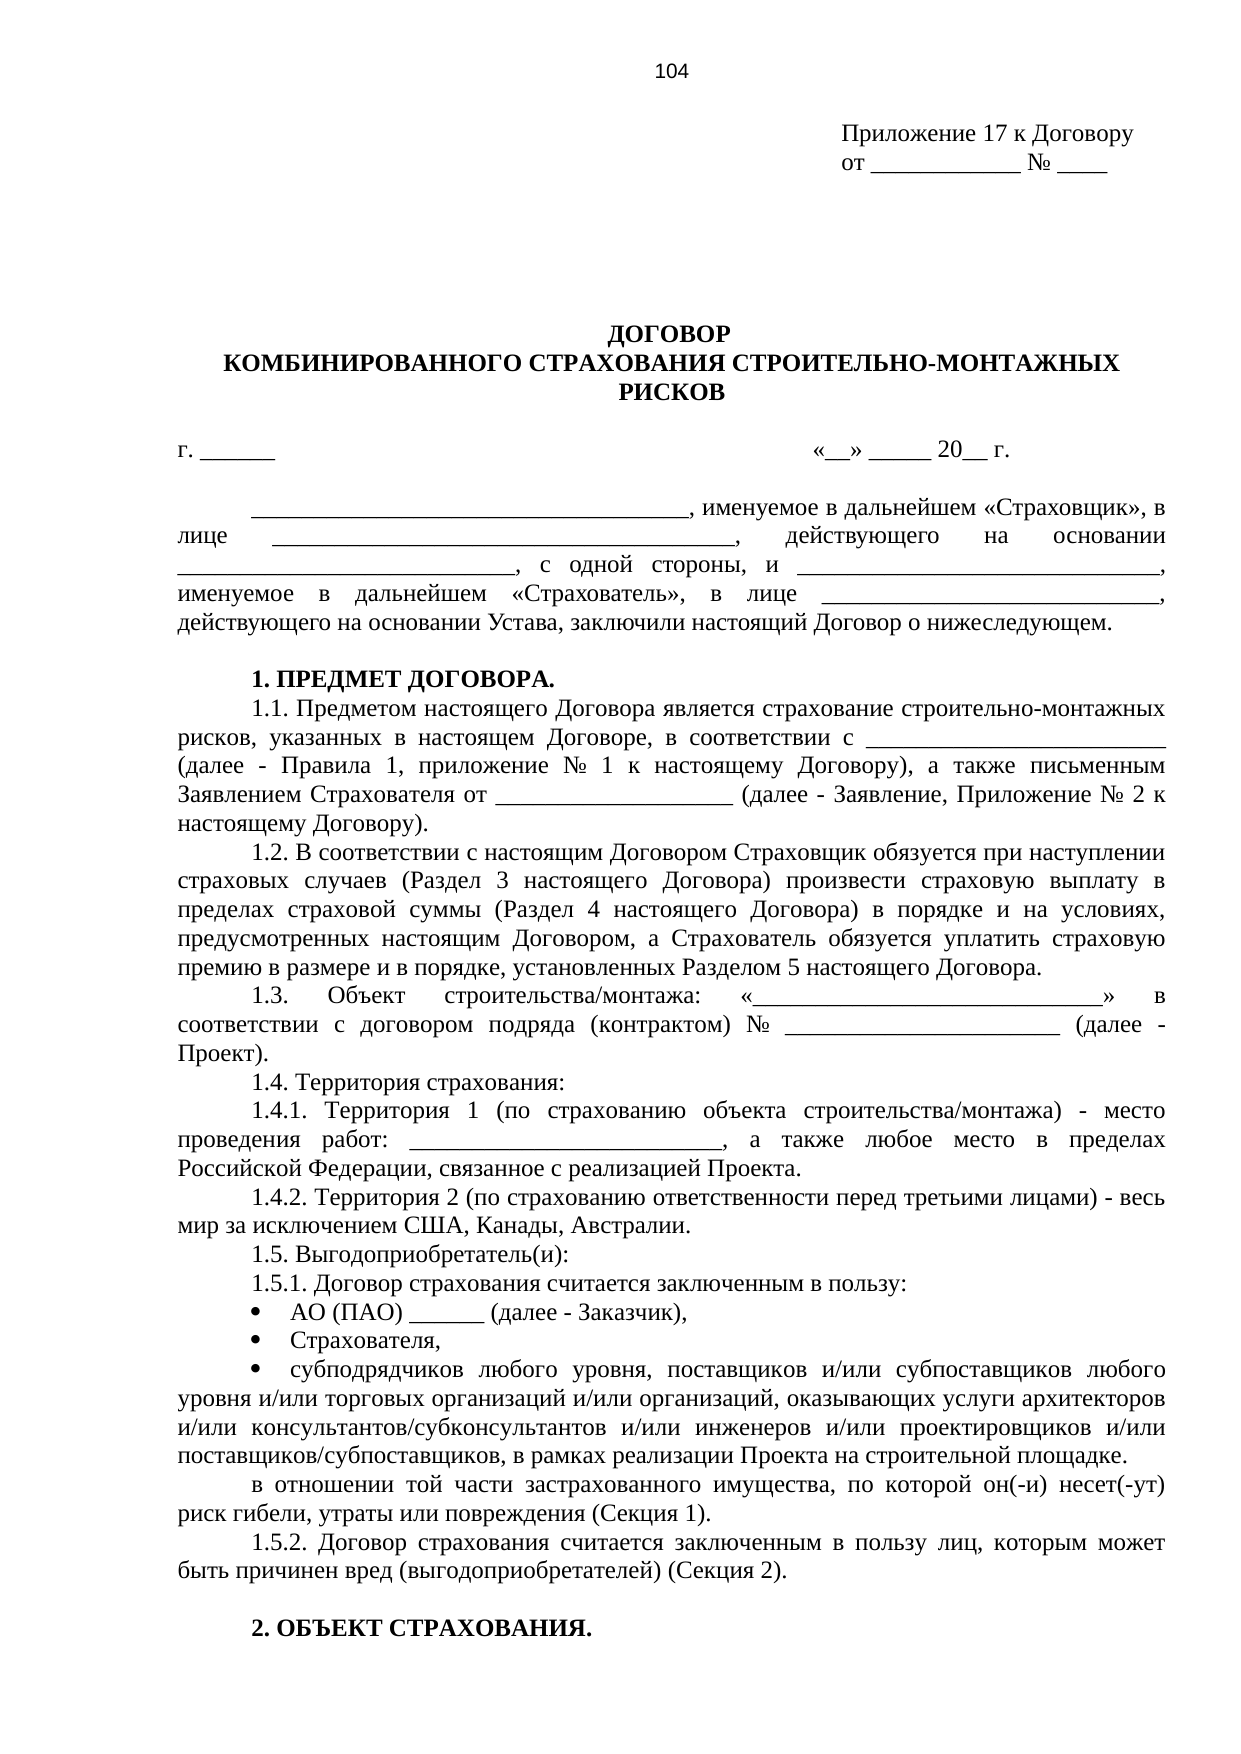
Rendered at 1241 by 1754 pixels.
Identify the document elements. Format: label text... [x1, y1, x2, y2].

text 1. ПРЕДМЕТ ДОГОВОРА. [177, 664, 1166, 693]
text ___________________________________, именуемое в дальнейшем «Страховщик», в лице _____________________________________, действующего на основании ___________________________, с одной стороны, и _____________________________, именуемое в дальнейшем «Страхователь», в лице ___________________________, действующего на основании Устава, заключили настоящий Договор о нижеследующем. [177, 492, 1166, 636]
list Страхователя, [177, 1326, 1166, 1354]
text 1.5.1. Договор страхования считается заключенным в пользу: [177, 1268, 1166, 1297]
text г. ______ «__» _____ 20__ г. [177, 434, 1166, 463]
text 1.1. Предметом настоящего Договора является страхование строительно-монтажных рисков, указанных в настоящем Договоре, в соответствии с ________________________ (далее - Правила 1, приложение № 1 к настоящему Договору), а также письменным Заявлением Страхователя от ___________________ (далее - Заявление, Приложение № 2 к настоящему Договору). [177, 693, 1166, 837]
text 1.2. В соответствии с настоящим Договором Страховщик обязуется при наступлении страховых случаев (Раздел 3 настоящего Договора) произвести страховую выплату в пределах страховой суммы (Раздел 4 настоящего Договора) в порядке и на условиях, предусмотренных настоящим Договором, а Страхователь обязуется уплатить страховую премию в размере и в порядке, установленных Разделом 5 настоящего Договора. [177, 837, 1166, 981]
text Приложение 17 к Договору [841, 118, 1167, 147]
text 1.4.1. Территория 1 (по страхованию объекта строительства/монтажа) - место проведения работ: _________________________, а также любое место в пределах Российской Федерации, связанное с реализацией Проекта. [177, 1096, 1166, 1182]
text в отношении той части застрахованного имущества, по которой он(-и) несет(-ут) риск гибели, утраты или повреждения (Секция 1). [177, 1469, 1166, 1527]
text 1.5.2. Договор страхования считается заключенным в пользу лиц, которым может быть причинен вред (выгодоприобретателей) (Секция 2). [177, 1527, 1166, 1584]
text 1.4. Территория страхования: [177, 1067, 1166, 1096]
list субподрядчиков любого уровня, поставщиков и/или субпоставщиков любого уровня и/или торговых организаций и/или организаций, оказывающих услуги архитекторов и/или консультантов/субконсультантов и/или инженеров и/или проектировщиков и/или поставщиков/субпоставщиков, в рамках реализации Проекта на строительной площадке. [177, 1354, 1166, 1469]
text 2. ОБЪЕКТ СТРАХОВАНИЯ. [177, 1613, 1166, 1642]
text 1.4.2. Территория 2 (по страхованию ответственности перед третьими лицами) - весь мир за исключением США, Канады, Австралии. [177, 1182, 1166, 1239]
text от ____________ № ____ [841, 147, 1167, 176]
text ДОГОВОР [177, 319, 1161, 348]
text 1.5. Выгодоприобретатель(и): [177, 1239, 1166, 1268]
text КОМБИНИРОВАННОГО СТРАХОВАНИЯ СТРОИТЕЛЬНО-МОНТАЖНЫХ РИСКОВ [177, 348, 1166, 406]
list АО (ПАО) ______ (далее - Заказчик), [177, 1297, 1166, 1326]
text 1.3. Объект строительства/монтажа: «____________________________» в соответствии с договором подряда (контрактом) № ______________________ (далее - Проект). [177, 981, 1166, 1067]
